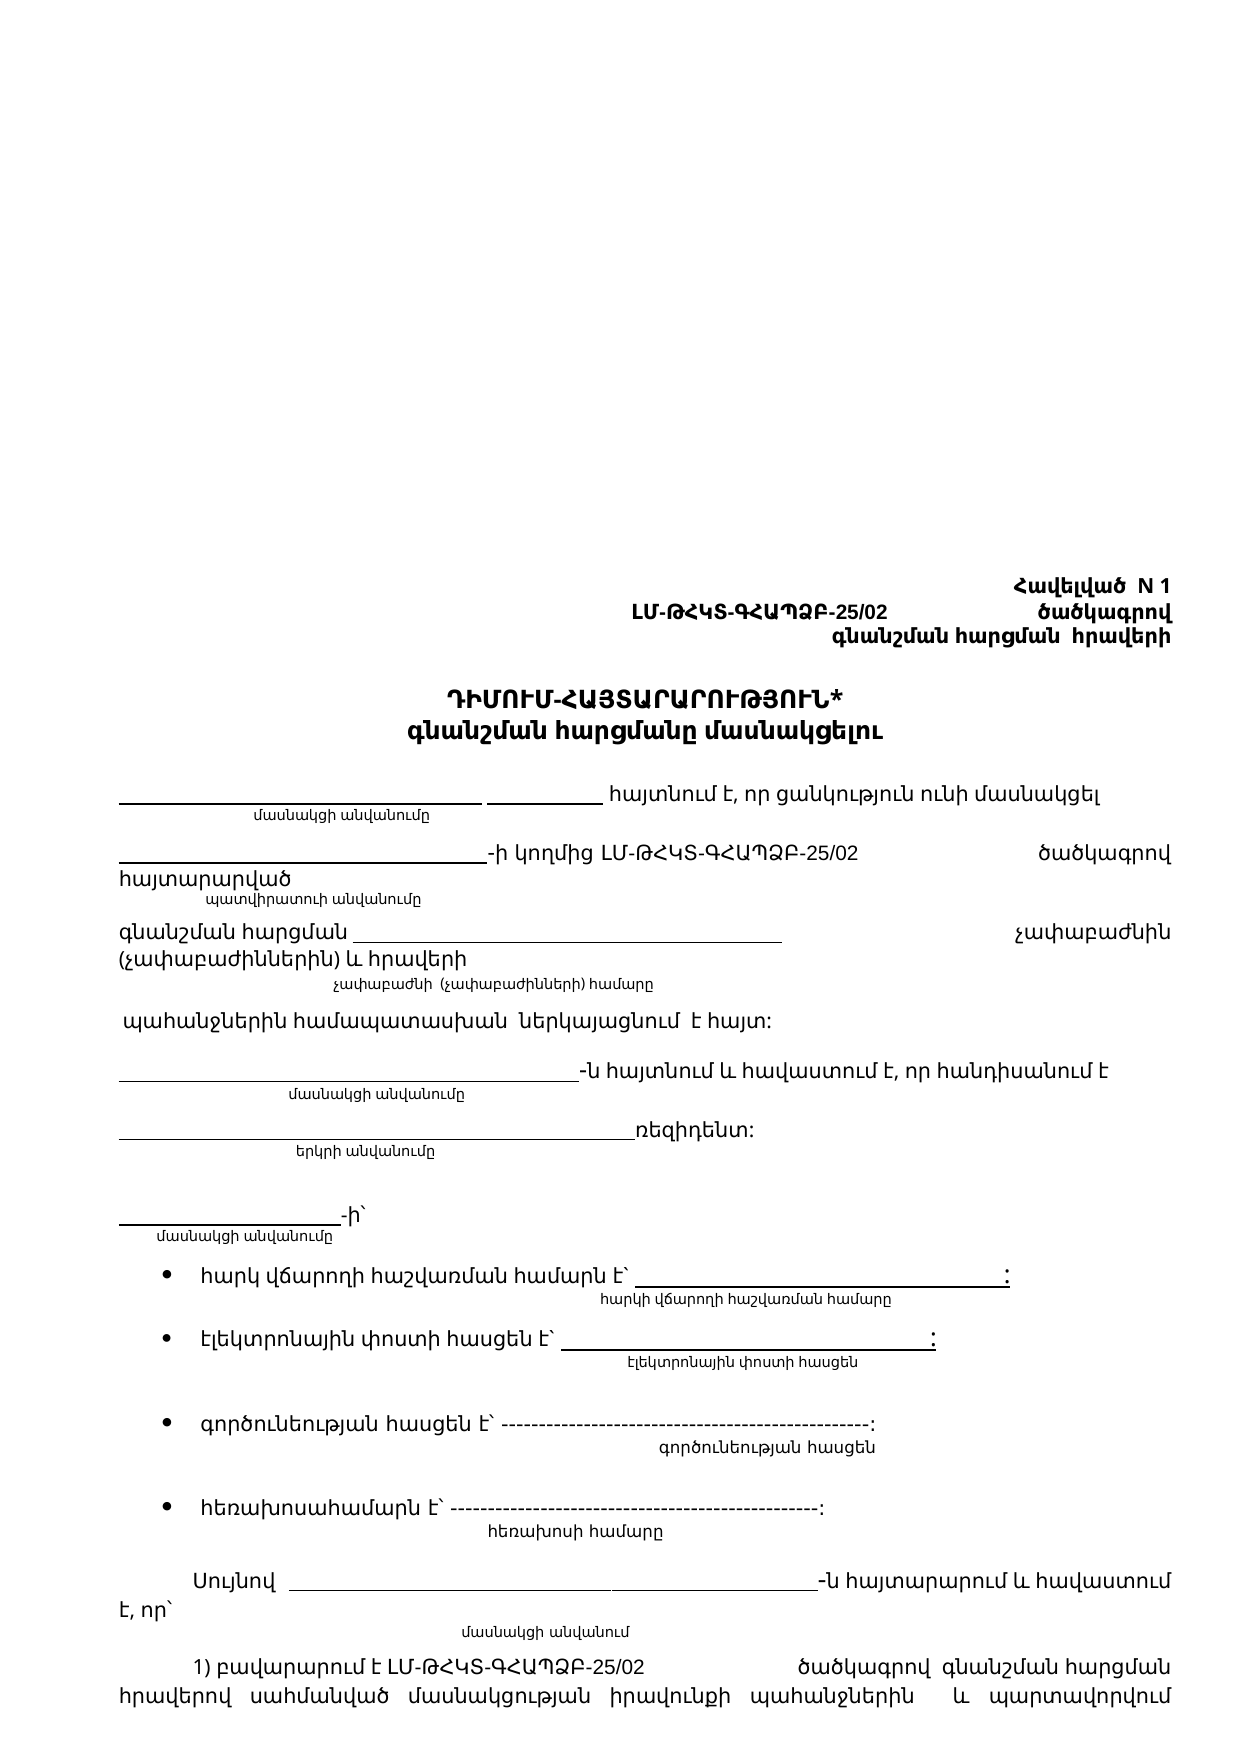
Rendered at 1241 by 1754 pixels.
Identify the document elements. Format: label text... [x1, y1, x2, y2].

text չափաբաժնի (չափաբաժինների) համարը [118, 972, 1171, 1006]
text գնանշման հարցմանը մասնակցելու [118, 716, 1171, 745]
text մասնակցի անվանումը [118, 807, 1171, 836]
text պատվիրատուի անվանումը [118, 891, 1171, 920]
text մասնակցի անվանում [118, 1623, 1171, 1652]
text -ի կողմից ԼՄ-ԹՀԿՏ-ԳՀԱՊՁԲ-25/02 ծածկագրով հայտարարված [118, 836, 1171, 891]
text մասնակցի անվանումը [118, 1086, 1171, 1115]
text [118, 1652, 1171, 1709]
text մասնակցի անվանումը [118, 1228, 1171, 1257]
text պահանջներին համապատասխան ներկայացնում է հայտ: [118, 1006, 1171, 1035]
text հայտնում է, որ ցանկություն ունի մասնակցել [118, 779, 1171, 807]
list գործունեության հասցեն է՝ -------------------------------------------------: [163, 1409, 1171, 1437]
text Հավելված N 1 [118, 571, 1171, 600]
list էլեկտրոնային փոստի հասցեն է` : [163, 1320, 1171, 1354]
text ռեզիդենտ: [118, 1115, 1171, 1143]
text Սույնով -ն հայտարարում և հավաստում է, որ՝ [118, 1565, 1171, 1623]
text էլեկտրոնային փոստի հասցեն [118, 1354, 1171, 1383]
list հեռախոսահամարն է՝ -------------------------------------------------: [163, 1493, 1171, 1522]
text գնանշման հարցման չափաբաժնին (չափաբաժիններին) և հրավերի [118, 920, 1171, 972]
text գործունեության հասցեն [118, 1437, 1171, 1457]
text ԴԻՄՈՒՄ-ՀԱՅՏԱՐԱՐՈՒԹՅՈՒՆ* [118, 682, 1171, 716]
text երկրի անվանումը [118, 1143, 1171, 1172]
text ԼՄ-ԹՀԿՏ-ԳՀԱՊՁԲ-25/02 ծածկագրով [118, 600, 1171, 624]
text հեռախոսի համարը [487, 1522, 1171, 1541]
text հարկի վճարողի հաշվառման համարը [266, 1291, 1171, 1320]
text գնանշման հարցման հրավերի [118, 624, 1171, 648]
text -ն հայտնում և հավաստում է, որ հանդիսանում է [118, 1052, 1171, 1086]
text -ի՝ [118, 1200, 1171, 1228]
list հարկ վճարողի հաշվառման համարն է` : [163, 1257, 1171, 1291]
